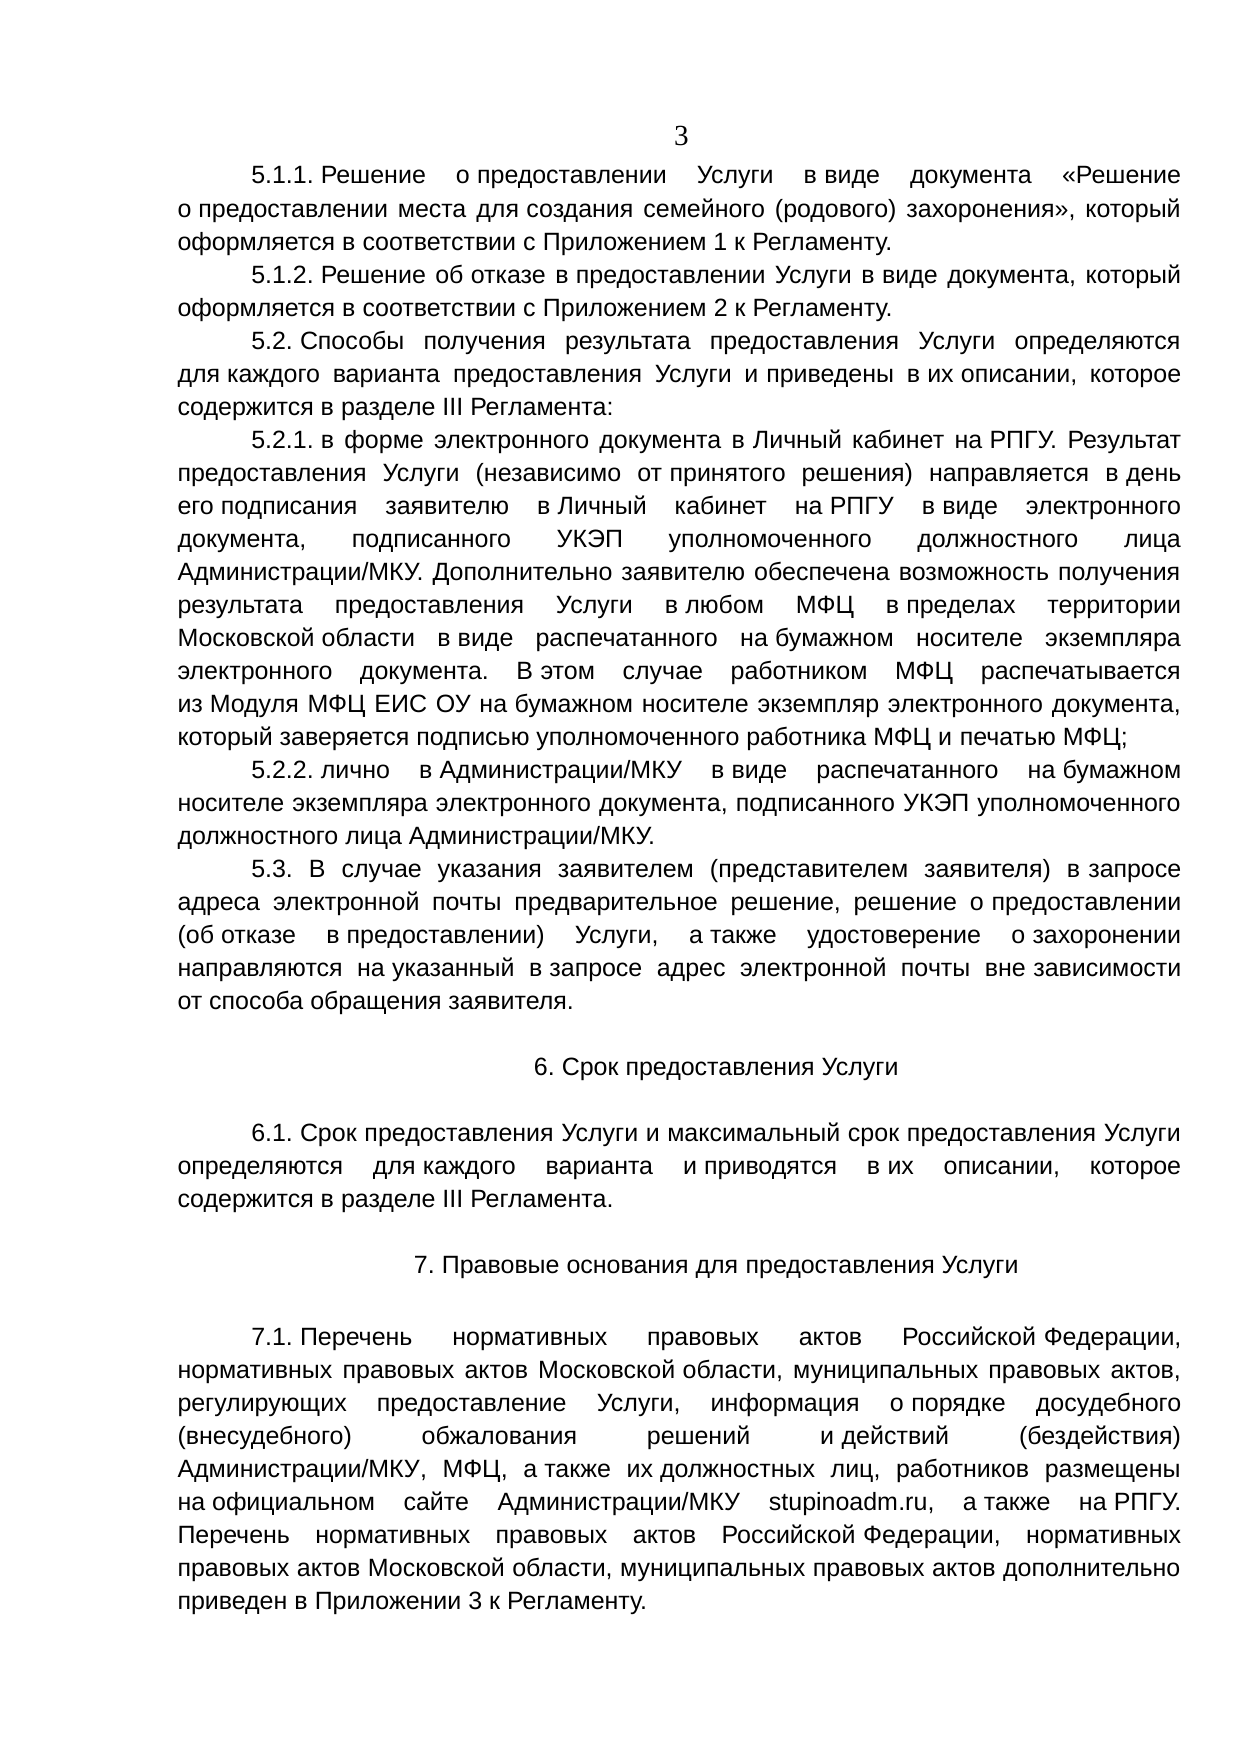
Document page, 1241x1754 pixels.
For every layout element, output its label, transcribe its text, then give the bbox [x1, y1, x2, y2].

subtitle 7. Правовые основания для предоставления Услуги [177, 1250, 1181, 1279]
text 5.2.1. в форме электронного документа в Личный кабинет на РПГУ. Результат предоставления Услуги (независимо от принятого решения) направляется в день его подписания заявителю в Личный кабинет на РПГУ в виде электронного документа, подписанного УКЭП уполномоченного должностного лица Администрации/МКУ. Дополнительно заявителю обеспечена возможность получения результата предоставления Услуги в любом МФЦ в пределах территории Московской области в виде распечатанного на бумажном носителе экземпляра электронного документа. В этом случае работником МФЦ распечатывается из Модуля МФЦ ЕИС ОУ на бумажном носителе экземпляр электронного документа, который заверяется подписью уполномоченного работника МФЦ и печатью МФЦ; [177, 425, 1181, 751]
subtitle 6. Срок предоставления Услуги [177, 1052, 1181, 1081]
text 5.3. В случае указания заявителем (представителем заявителя) в запросе адреса электронной почты предварительное решение, решение о предоставлении (об отказе в предоставлении) Услуги, а также удостоверение о захоронении направляются на указанный в запросе адрес электронной почты вне зависимости от способа обращения заявителя. [177, 854, 1181, 1015]
text 5.2.2. лично в Администрации/МКУ в виде распечатанного на бумажном носителе экземпляра электронного документа, подписанного УКЭП уполномоченного должностного лица Администрации/МКУ. [177, 755, 1181, 850]
text 5.2. Способы получения результата предоставления Услуги определяются для каждого варианта предоставления Услуги и приведены в их описании, которое содержится в разделе III Регламента: [177, 326, 1181, 420]
text 6.1. Срок предоставления Услуги и максимальный срок предоставления Услуги определяются для каждого варианта и приводятся в их описании, которое содержится в разделе III Регламента. [177, 1118, 1181, 1213]
text 5.1.2. Решение об отказе в предоставлении Услуги в виде документа, который оформляется в соответствии с Приложением 2 к Регламенту. [177, 259, 1181, 321]
text 5.1.1. Решение о предоставлении Услуги в виде документа «Решение о предоставлении места для создания семейного (родового) захоронения», который оформляется в соответствии с Приложением 1 к Регламенту. [177, 161, 1181, 255]
text 7.1. Перечень нормативных правовых актов Российской Федерации, нормативных правовых актов Московской области, муниципальных правовых актов, регулирующих предоставление Услуги, информация о порядке досудебного (внесудебного) обжалования решений и действий (бездействия) Администрации/МКУ, МФЦ, а также их должностных лиц, работников размещены на официальном сайте Администрации/МКУ stupinoadm.ru, а также на РПГУ. Перечень нормативных правовых актов Российской Федерации, нормативных правовых актов Московской области, муниципальных правовых актов дополнительно приведен в Приложении 3 к Регламенту. [177, 1322, 1181, 1615]
